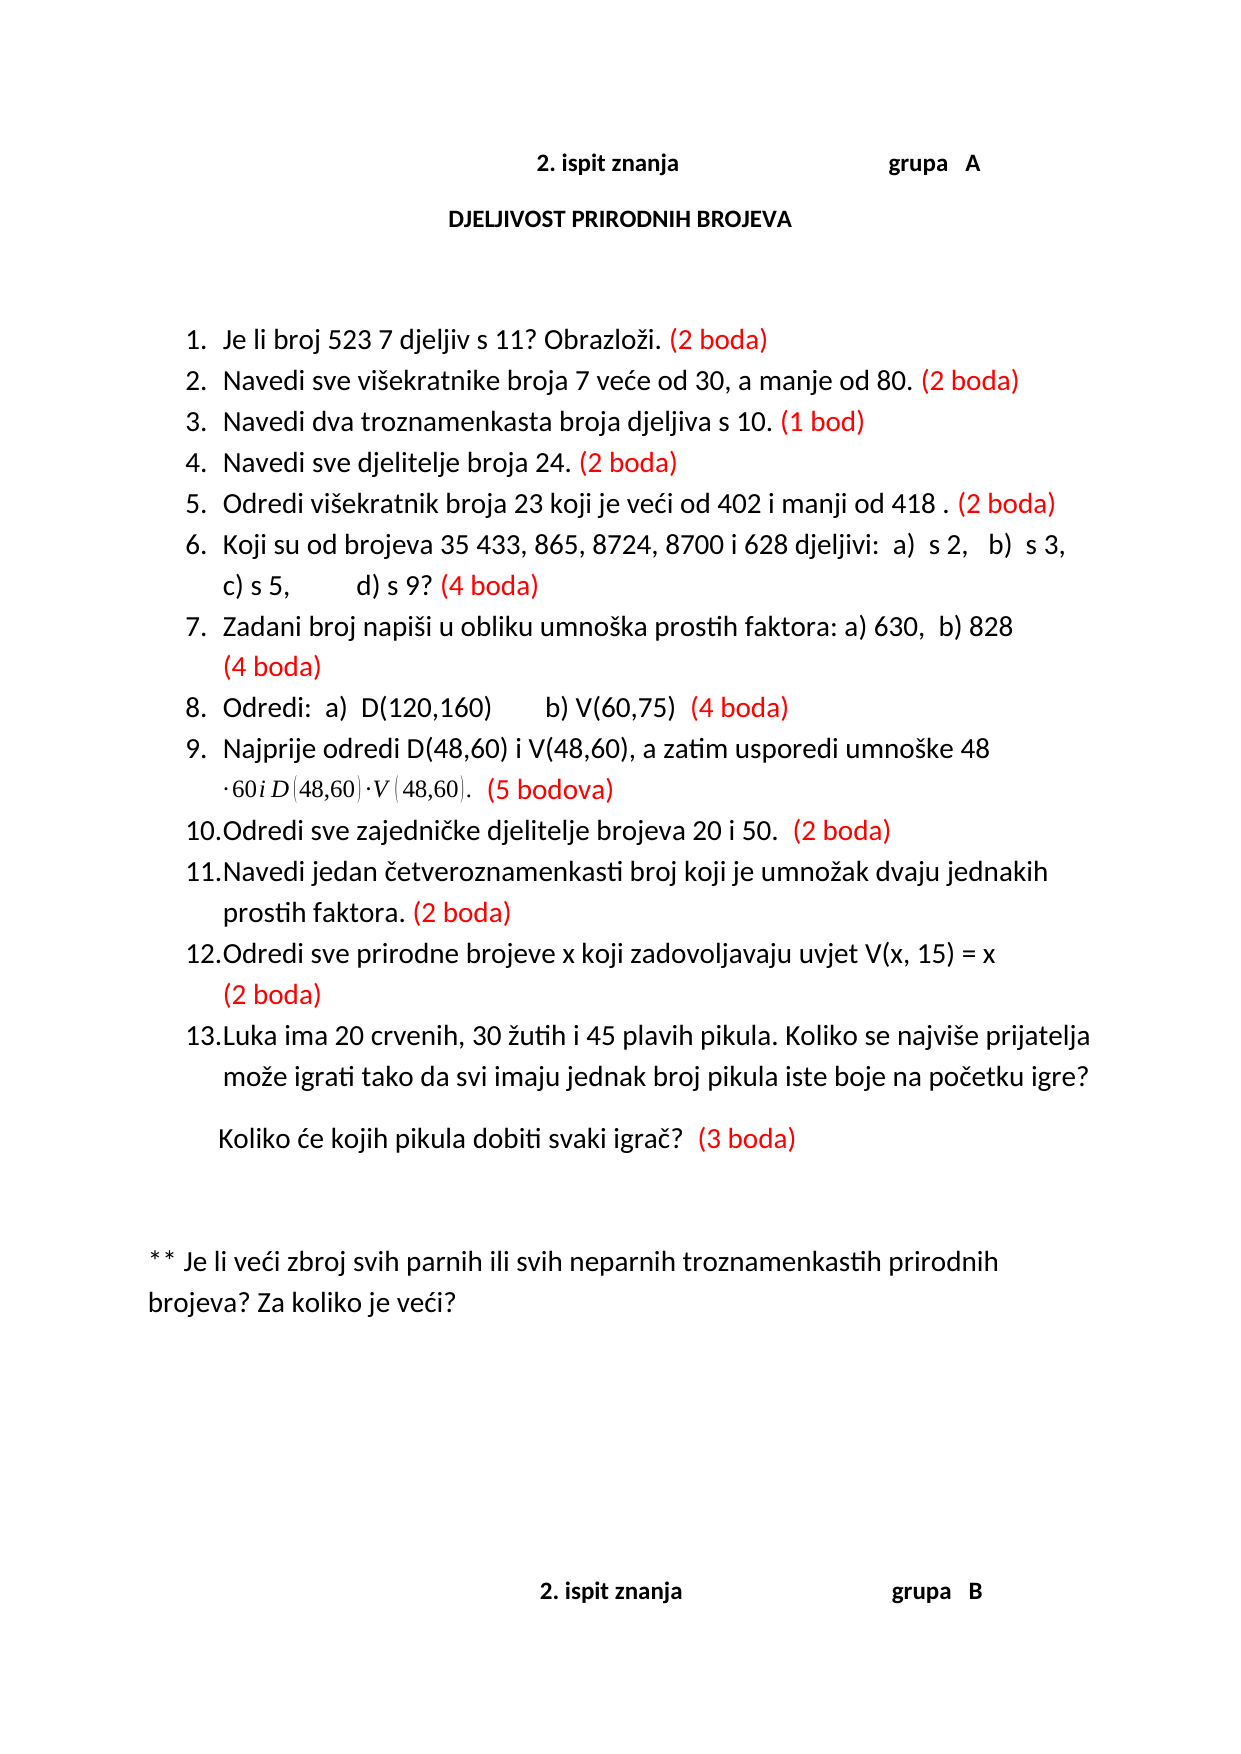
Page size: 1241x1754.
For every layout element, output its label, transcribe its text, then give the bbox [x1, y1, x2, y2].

text ** Je li veći zbroj svih parnih ili svih neparnih troznamenkastih prirodnih brojeva? Za koliko je veći? [148, 1243, 1093, 1320]
list Odredi sve zajedničke djelitelje brojeva 20 i 50. (2 boda) [185, 812, 1093, 848]
list Najprije odredi D(48,60) i V(48,60), a zatim usporedi umnoške 48 (5 bodova) [185, 730, 1093, 807]
list Navedi sve višekratnike broja 7 veće od 30, a manje od 80. (2 boda) [185, 362, 1093, 398]
list Navedi jedan četveroznamenkasti broj koji je umnožak dvaju jednakih prostih faktora. (2 boda) [185, 853, 1093, 930]
text Koliko će kojih pikula dobiti svaki igrač? (3 boda) [185, 1120, 1093, 1155]
text 2. ispit znanja grupa B [148, 1575, 1093, 1606]
list Odredi: a) D(120,160) b) V(60,75) (4 boda) [185, 689, 1093, 725]
list Luka ima 20 crvenih, 30 žutih i 45 plavih pikula. Koliko se najviše prijatelja može igrati tako da svi imaju jednak broj pikula iste boje na početku igre? [185, 1017, 1093, 1093]
list Navedi sve djelitelje broja 24. (2 boda) [185, 444, 1093, 479]
list Navedi dva troznamenkasta broja djeljiva s 10. (1 bod) [185, 403, 1093, 438]
text 2. ispit znanja grupa A [148, 148, 1093, 178]
list Odredi višekratnik broja 23 koji je veći od 402 i manji od 418 . (2 boda) [185, 485, 1093, 520]
text DJELJIVOST PRIRODNIH BROJEVA [148, 203, 1093, 234]
list Odredi sve prirodne brojeve x koji zadovoljavaju uvjet V(x, 15) = x (2 boda) [185, 935, 1093, 1012]
list Koji su od brojeva 35 433, 865, 8724, 8700 i 628 djeljivi: a) s 2, b) s 3, c) s 5, d) s 9? (4 boda) [185, 526, 1093, 602]
list Zadani broj napiši u obliku umnoška prostih faktora: a) 630, b) 828 (4 boda) [185, 608, 1093, 684]
list Je li broj 523 7 djeljiv s 11? Obrazloži. (2 boda) [185, 321, 1093, 357]
